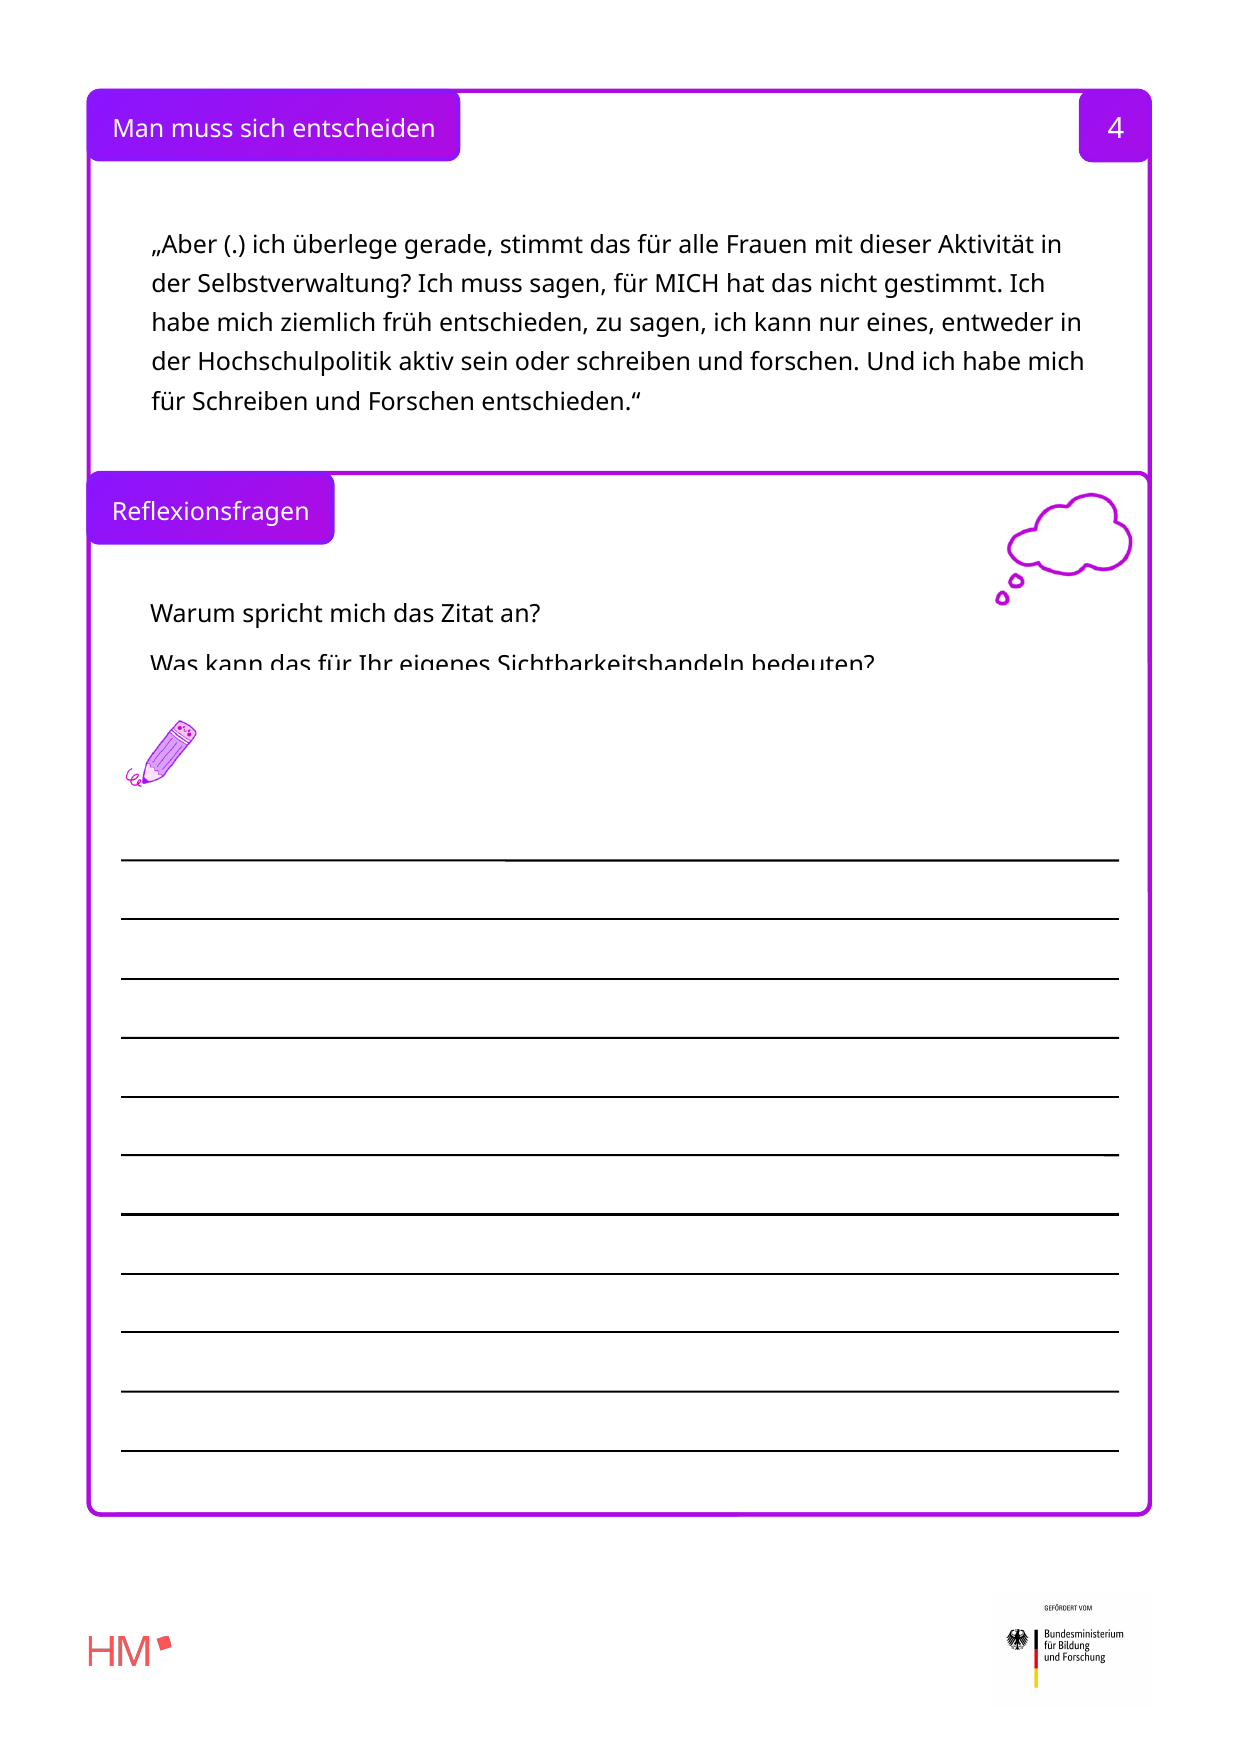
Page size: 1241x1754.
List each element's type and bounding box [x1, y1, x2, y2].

picture [88, 1636, 172, 1666]
picture [125, 720, 197, 787]
picture [994, 492, 1133, 606]
picture [990, 1591, 1153, 1707]
